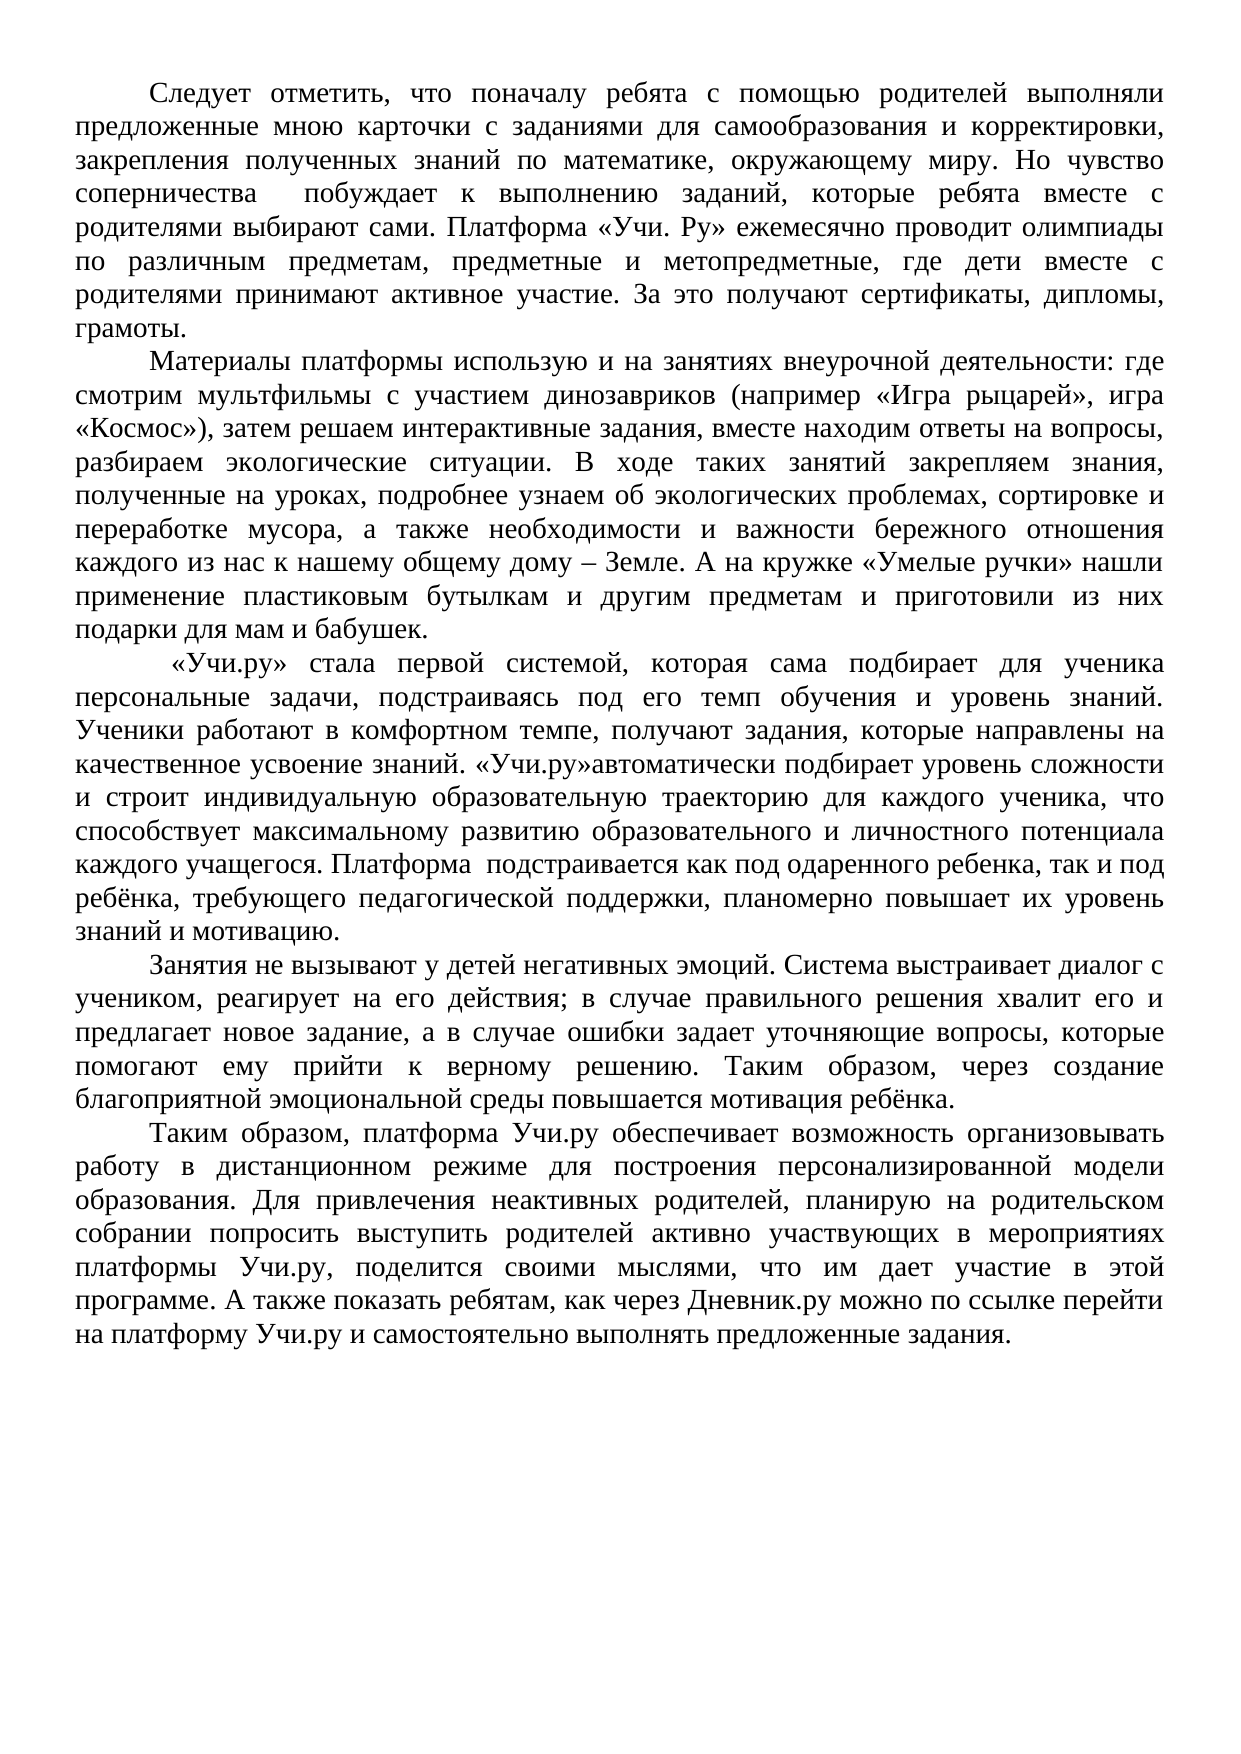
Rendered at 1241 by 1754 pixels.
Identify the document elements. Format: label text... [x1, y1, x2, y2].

text Занятия не вызывают у детей негативных эмоций. Система выстраивает диалог с учеником, реагирует на его действия; в случае правильного решения хвалит его и предлагает новое задание, а в случае ошибки задает уточняющие вопросы, которые помогают ему прийти к верному решению. Таким образом, через создание благоприятной эмоциональной среды повышается мотивация ребёнка. [75, 947, 1165, 1115]
text Материалы платформы использую и на занятиях внеурочной деятельности: где смотрим мультфильмы с участием динозавриков (например «Игра рыцарей», игра «Космос»), затем решаем интерактивные задания, вместе находим ответы на вопросы, разбираем экологические ситуации. В ходе таких занятий закрепляем знания, полученные на уроках, подробнее узнаем об экологических проблемах, сортировке и переработке мусора, а также необходимости и важности бережного отношения каждого из нас к нашему общему дому – Земле. А на кружке «Умелые ручки» нашли применение пластиковым бутылкам и другим предметам и приготовили из них подарки для мам и бабушек. [75, 343, 1165, 645]
text Таким образом, платформа Учи.ру обеспечивает возможность организовывать работу в дистанционном режиме для построения персонализированной модели образования. Для привлечения неактивных родителей, планирую на родительском собрании попросить выступить родителей активно участвующих в мероприятиях платформы Учи.ру, поделится своими мыслями, что им дает участие в этой программе. А также показать ребятам, как через Дневник.ру можно по ссылке перейти на платформу Учи.ру и самостоятельно выполнять предложенные задания. [75, 1115, 1165, 1349]
text Следует отметить, что поначалу ребята с помощью родителей выполняли предложенные мною карточки с заданиями для самообразования и корректировки, закрепления полученных знаний по математике, окружающему миру. Но чувство соперничества побуждает к выполнению заданий, которые ребята вместе с родителями выбирают сами. Платформа «Учи. Ру» ежемесячно проводит олимпиады по различным предметам, предметные и метопредметные, где дети вместе с родителями принимают активное участие. За это получают сертификаты, дипломы, грамоты. [75, 75, 1165, 343]
text «Учи.ру» стала первой системой, которая сама подбирает для ученика персональные задачи, подстраиваясь под его темп обучения и уровень знаний. Ученики работают в комфортном темпе, получают задания, которые направлены на качественное усвоение знаний. «Учи.ру»автоматически подбирает уровень сложности и строит индивидуальную образовательную траекторию для каждого ученика, что способствует максимальному развитию образовательного и личностного потенциала каждого учащегося. Платформа подстраивается как под одаренного ребенка, так и под ребёнка, требующего педагогической поддержки, планомерно повышает их уровень знаний и мотивацию. [75, 645, 1165, 947]
